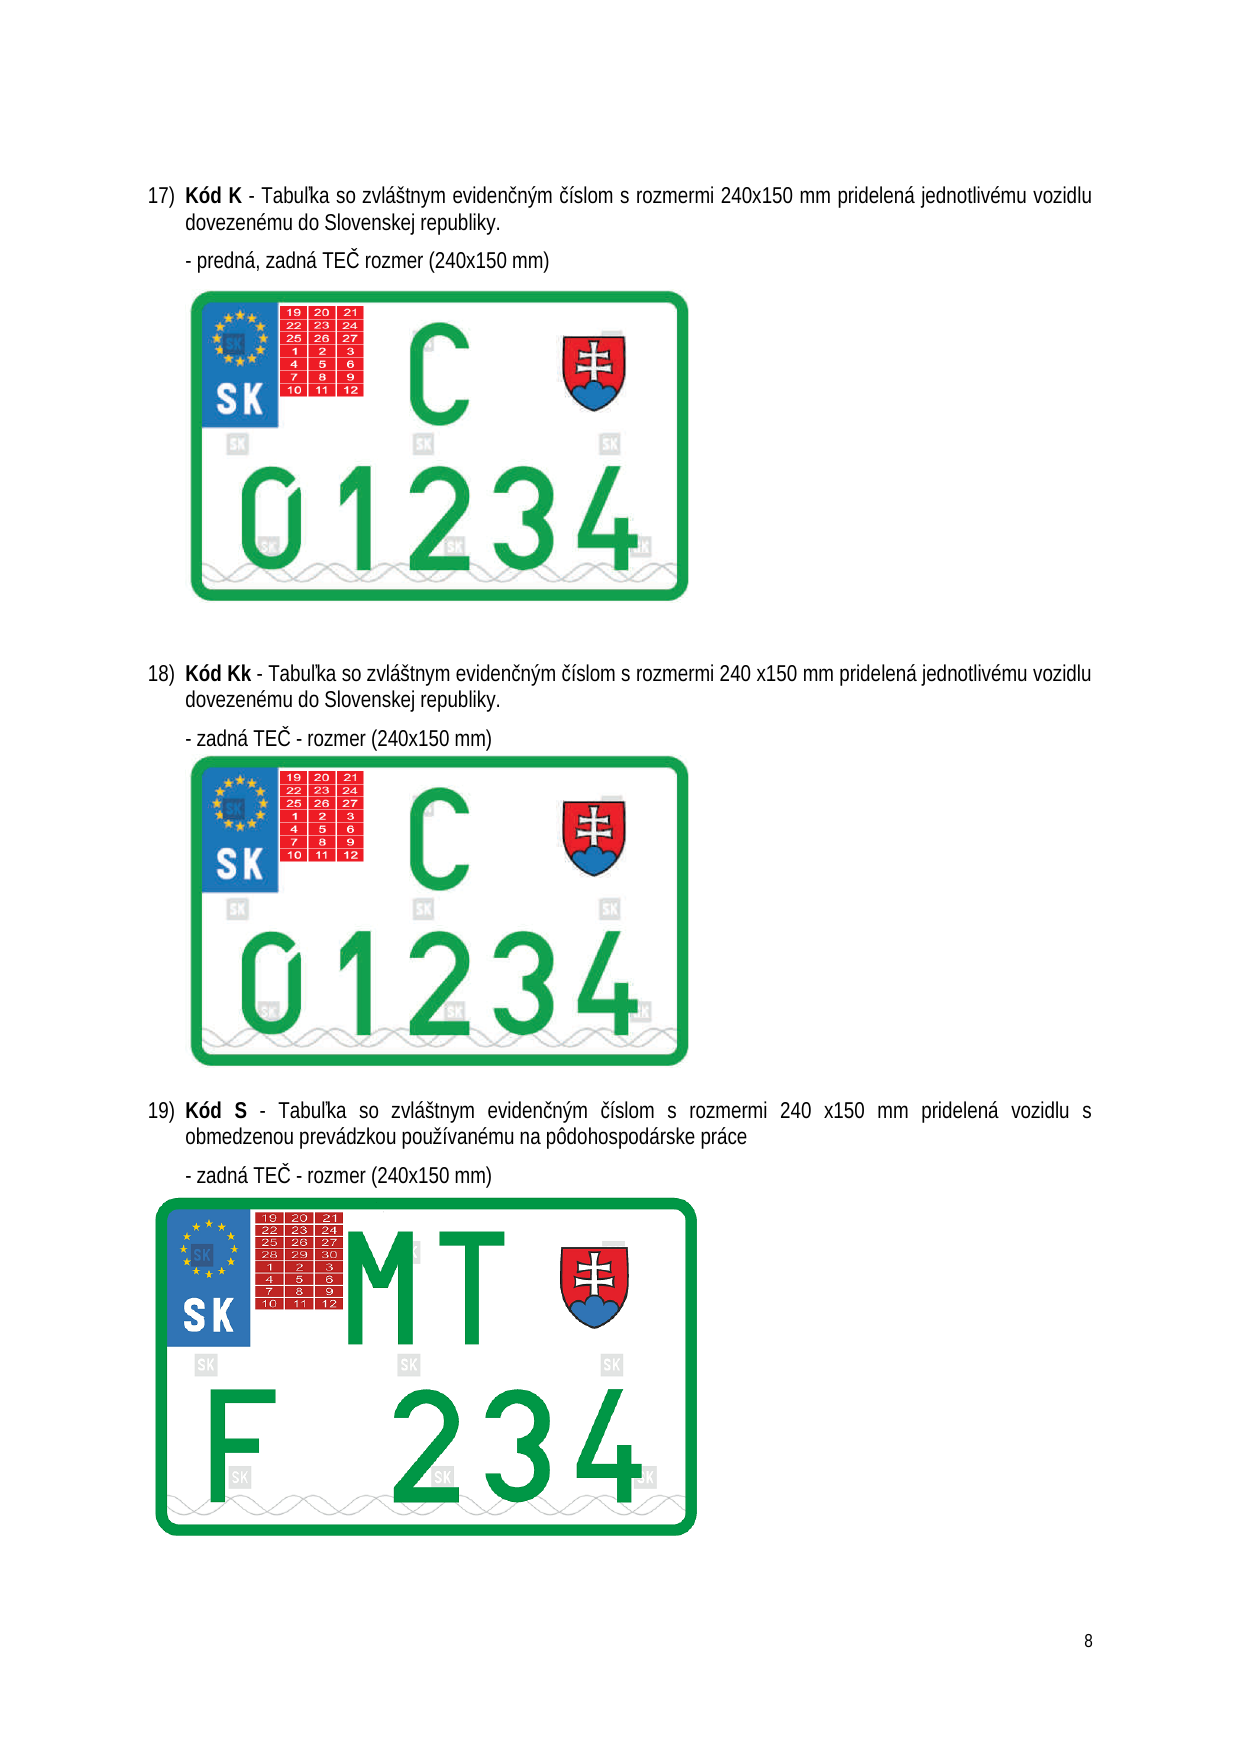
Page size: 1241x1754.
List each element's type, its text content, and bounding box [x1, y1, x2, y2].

list Kód S - Tabuľka so zvláštnym evidenčným číslom s rozmermi 240 x150 mm pridelená vozidlu s obmedzenou prevádzkou používanému na pôdohospodárske práce [148, 1097, 1093, 1149]
text - zadná TEČ - rozmer (240x150 mm) [148, 1162, 1093, 1188]
text - predná, zadná TEČ rozmer (240x150 mm) [185, 247, 1093, 274]
picture [147, 1188, 703, 1546]
text - zadná TEČ - rozmer (240x150 mm) [148, 725, 1093, 752]
list Kód Kk - Tabuľka so zvláštnym evidenčným číslom s rozmermi 240 x150 mm pridelená jednotlivému vozidlu dovezenému do Slovenskej republiky. [148, 660, 1093, 713]
list Kód K - Tabuľka so zvláštnym evidenčným číslom s rozmermi 240x150 mm pridelená jednotlivému vozidlu dovezenému do Slovenskej republiky. [148, 182, 1093, 235]
